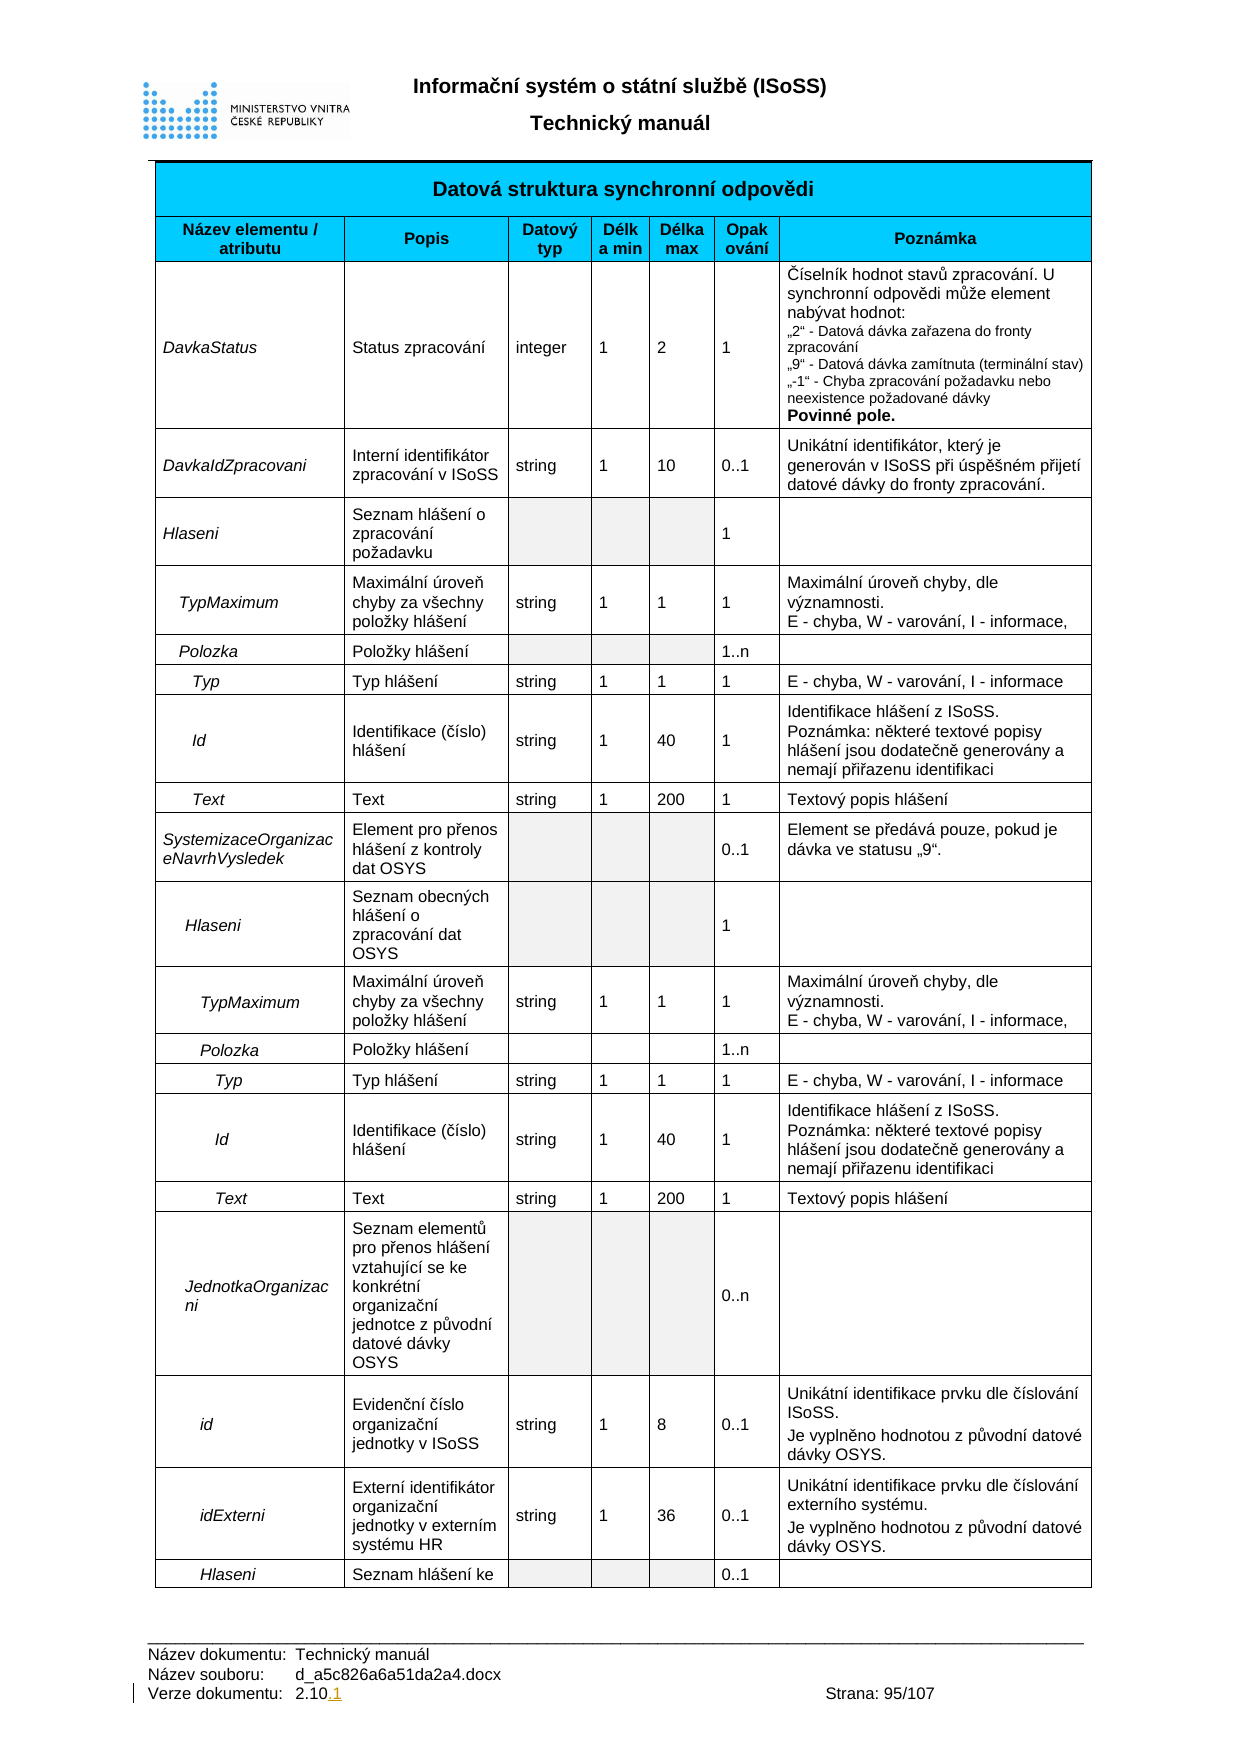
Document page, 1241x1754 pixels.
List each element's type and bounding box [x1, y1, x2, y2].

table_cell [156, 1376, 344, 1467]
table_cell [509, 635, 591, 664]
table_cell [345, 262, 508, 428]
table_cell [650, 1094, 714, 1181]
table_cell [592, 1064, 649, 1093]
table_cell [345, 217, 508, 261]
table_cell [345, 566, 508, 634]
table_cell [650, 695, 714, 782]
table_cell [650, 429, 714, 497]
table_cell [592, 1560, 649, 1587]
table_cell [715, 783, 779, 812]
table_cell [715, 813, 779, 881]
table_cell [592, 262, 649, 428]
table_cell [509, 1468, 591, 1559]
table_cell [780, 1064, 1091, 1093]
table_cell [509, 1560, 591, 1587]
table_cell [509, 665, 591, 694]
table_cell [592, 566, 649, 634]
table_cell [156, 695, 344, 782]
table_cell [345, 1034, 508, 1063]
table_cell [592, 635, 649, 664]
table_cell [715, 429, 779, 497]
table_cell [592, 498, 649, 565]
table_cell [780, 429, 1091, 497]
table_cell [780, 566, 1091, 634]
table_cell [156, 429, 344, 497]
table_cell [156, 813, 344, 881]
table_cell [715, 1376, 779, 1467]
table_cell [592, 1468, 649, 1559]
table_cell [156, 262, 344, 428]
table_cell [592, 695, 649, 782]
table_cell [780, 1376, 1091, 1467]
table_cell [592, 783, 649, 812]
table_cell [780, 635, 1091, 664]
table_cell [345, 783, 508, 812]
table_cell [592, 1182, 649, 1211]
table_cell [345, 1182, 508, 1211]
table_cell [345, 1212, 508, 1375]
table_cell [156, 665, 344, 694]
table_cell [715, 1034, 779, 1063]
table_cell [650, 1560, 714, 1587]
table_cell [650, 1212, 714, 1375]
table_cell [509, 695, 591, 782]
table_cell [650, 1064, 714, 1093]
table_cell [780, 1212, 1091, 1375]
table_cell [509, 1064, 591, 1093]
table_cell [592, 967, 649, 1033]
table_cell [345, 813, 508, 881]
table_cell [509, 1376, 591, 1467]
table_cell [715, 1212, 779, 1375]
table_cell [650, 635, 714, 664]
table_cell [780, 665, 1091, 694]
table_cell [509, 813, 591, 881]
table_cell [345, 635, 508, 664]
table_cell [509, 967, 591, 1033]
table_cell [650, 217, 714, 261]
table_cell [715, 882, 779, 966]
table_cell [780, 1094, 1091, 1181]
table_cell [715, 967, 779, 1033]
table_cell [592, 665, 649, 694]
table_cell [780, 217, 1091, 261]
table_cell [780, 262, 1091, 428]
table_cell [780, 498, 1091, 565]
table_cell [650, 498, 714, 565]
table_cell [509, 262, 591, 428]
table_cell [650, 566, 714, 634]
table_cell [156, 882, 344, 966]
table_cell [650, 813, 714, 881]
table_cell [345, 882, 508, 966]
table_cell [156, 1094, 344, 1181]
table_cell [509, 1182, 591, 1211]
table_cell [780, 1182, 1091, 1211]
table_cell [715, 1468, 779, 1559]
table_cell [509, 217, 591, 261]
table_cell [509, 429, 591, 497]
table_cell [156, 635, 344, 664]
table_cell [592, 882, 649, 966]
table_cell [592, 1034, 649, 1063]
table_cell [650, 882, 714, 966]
picture [143, 82, 350, 139]
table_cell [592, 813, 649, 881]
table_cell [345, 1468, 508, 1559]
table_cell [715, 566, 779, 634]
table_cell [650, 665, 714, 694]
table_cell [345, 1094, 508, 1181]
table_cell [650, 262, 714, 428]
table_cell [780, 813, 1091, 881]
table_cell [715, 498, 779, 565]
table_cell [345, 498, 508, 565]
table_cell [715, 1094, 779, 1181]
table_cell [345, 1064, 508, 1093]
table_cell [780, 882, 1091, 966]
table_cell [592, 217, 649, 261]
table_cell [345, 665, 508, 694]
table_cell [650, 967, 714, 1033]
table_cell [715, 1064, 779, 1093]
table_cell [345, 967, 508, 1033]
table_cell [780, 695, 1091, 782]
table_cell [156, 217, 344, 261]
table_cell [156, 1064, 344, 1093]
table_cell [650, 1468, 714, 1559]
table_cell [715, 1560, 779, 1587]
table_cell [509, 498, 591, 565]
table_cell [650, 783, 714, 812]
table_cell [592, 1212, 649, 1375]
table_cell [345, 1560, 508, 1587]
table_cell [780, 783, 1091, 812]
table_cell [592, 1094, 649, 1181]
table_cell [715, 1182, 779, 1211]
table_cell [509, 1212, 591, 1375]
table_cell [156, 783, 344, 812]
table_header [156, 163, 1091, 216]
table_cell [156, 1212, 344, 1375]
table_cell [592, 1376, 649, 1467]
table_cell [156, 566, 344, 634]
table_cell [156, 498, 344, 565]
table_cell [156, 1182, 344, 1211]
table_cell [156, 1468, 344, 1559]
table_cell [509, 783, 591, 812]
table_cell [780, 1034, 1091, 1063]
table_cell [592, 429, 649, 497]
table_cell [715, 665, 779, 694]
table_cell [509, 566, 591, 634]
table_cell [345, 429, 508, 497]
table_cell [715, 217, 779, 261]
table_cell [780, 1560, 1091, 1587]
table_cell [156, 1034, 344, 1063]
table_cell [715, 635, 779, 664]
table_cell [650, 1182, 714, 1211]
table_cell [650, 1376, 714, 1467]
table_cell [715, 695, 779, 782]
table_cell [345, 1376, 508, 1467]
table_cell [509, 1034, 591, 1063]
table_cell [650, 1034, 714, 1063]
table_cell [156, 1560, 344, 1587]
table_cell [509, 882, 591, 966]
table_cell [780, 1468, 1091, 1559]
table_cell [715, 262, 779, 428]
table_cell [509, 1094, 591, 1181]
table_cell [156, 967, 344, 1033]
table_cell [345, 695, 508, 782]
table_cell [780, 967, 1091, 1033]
